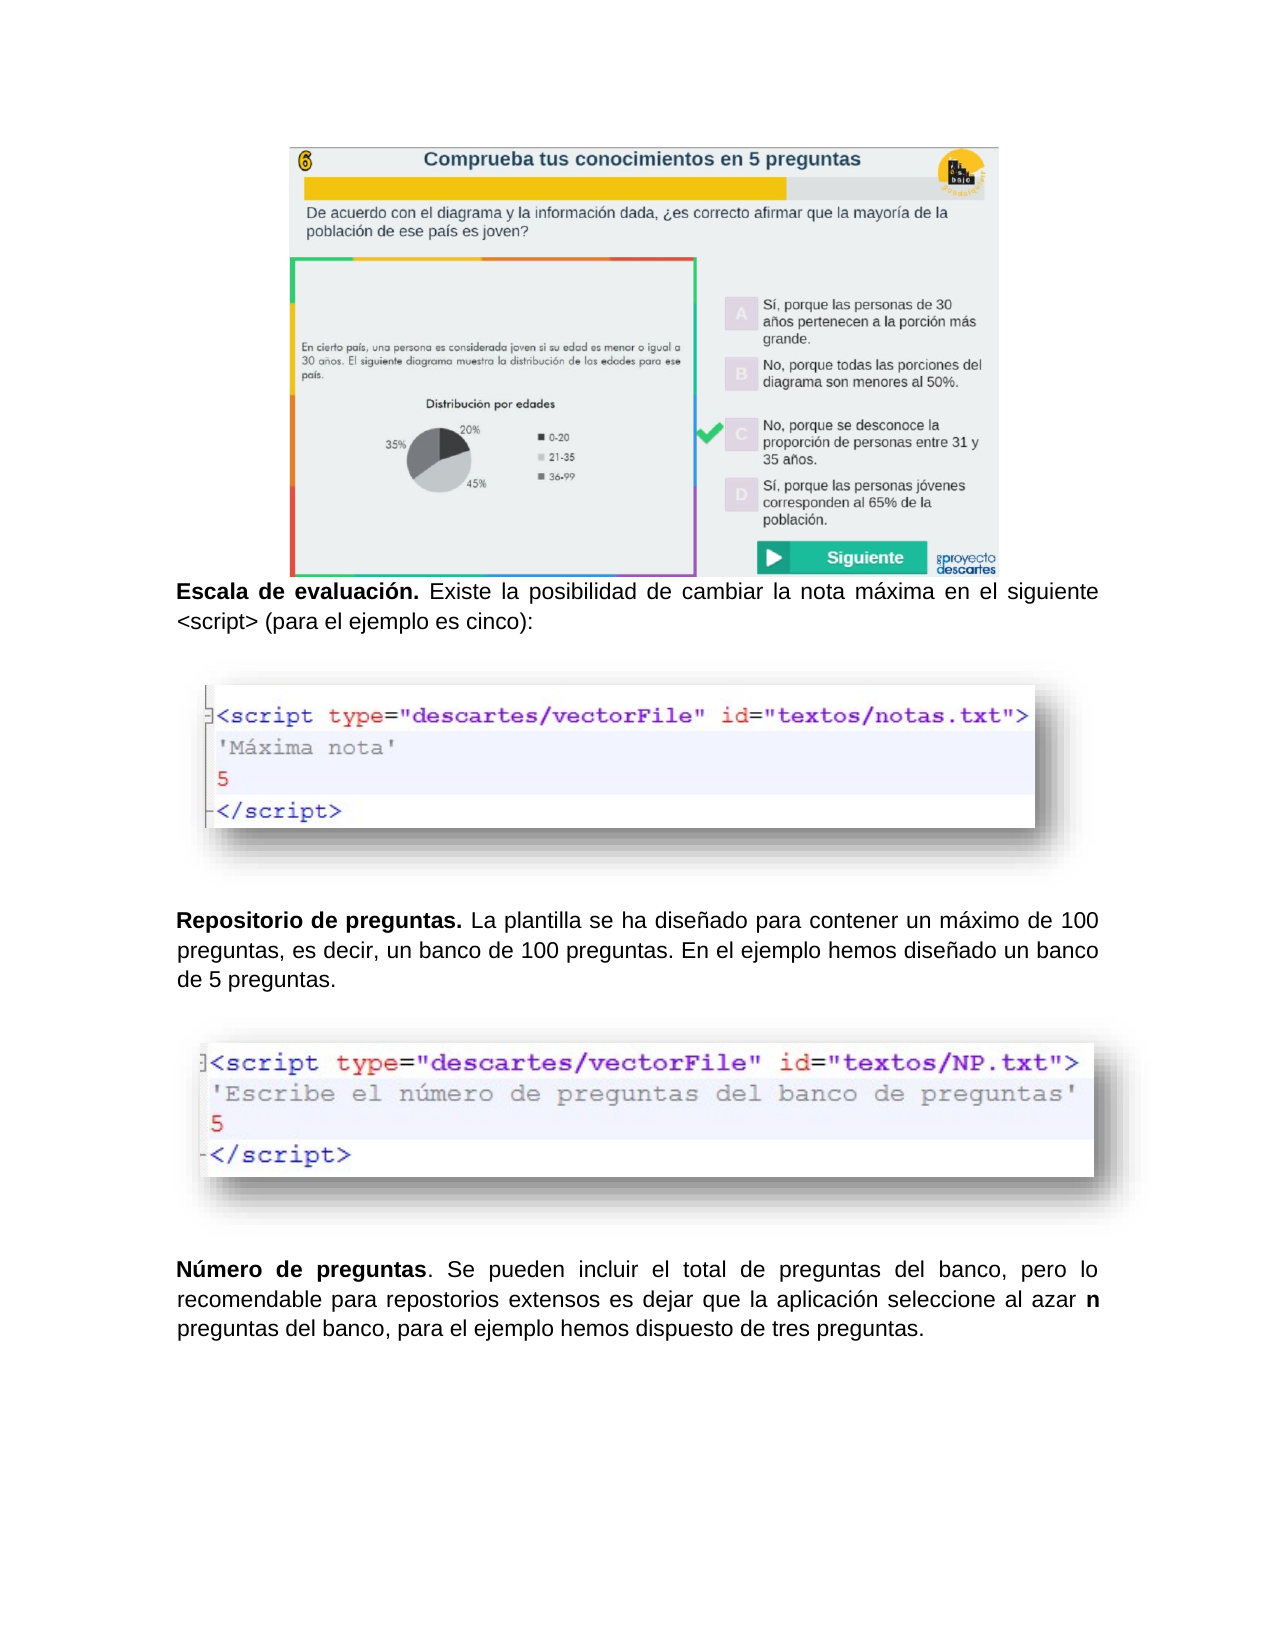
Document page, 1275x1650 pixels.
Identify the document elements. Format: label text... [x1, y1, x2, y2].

picture [173, 1016, 1153, 1237]
text Número de preguntas. Se pueden incluir el total de preguntas del banco, pero lo recomendable para repostorios extensos es dejar que la aplicación seleccione al azar n preguntas del banco, para el ejemplo hemos dispuesto de tres preguntas. [176, 1256, 1099, 1341]
picture [178, 658, 1094, 888]
text Repositorio de preguntas. La plantilla se ha diseñado para contener un máximo de 100 preguntas, es decir, un banco de 100 preguntas. En el ejemplo hemos diseñado un banco de 5 preguntas. [176, 907, 1099, 993]
picture [289, 147, 999, 577]
text Escala de evaluación. Existe la posibilidad de cambiar la nota máxima en el siguiente <script> (para el ejemplo es cinco): [176, 578, 1099, 634]
